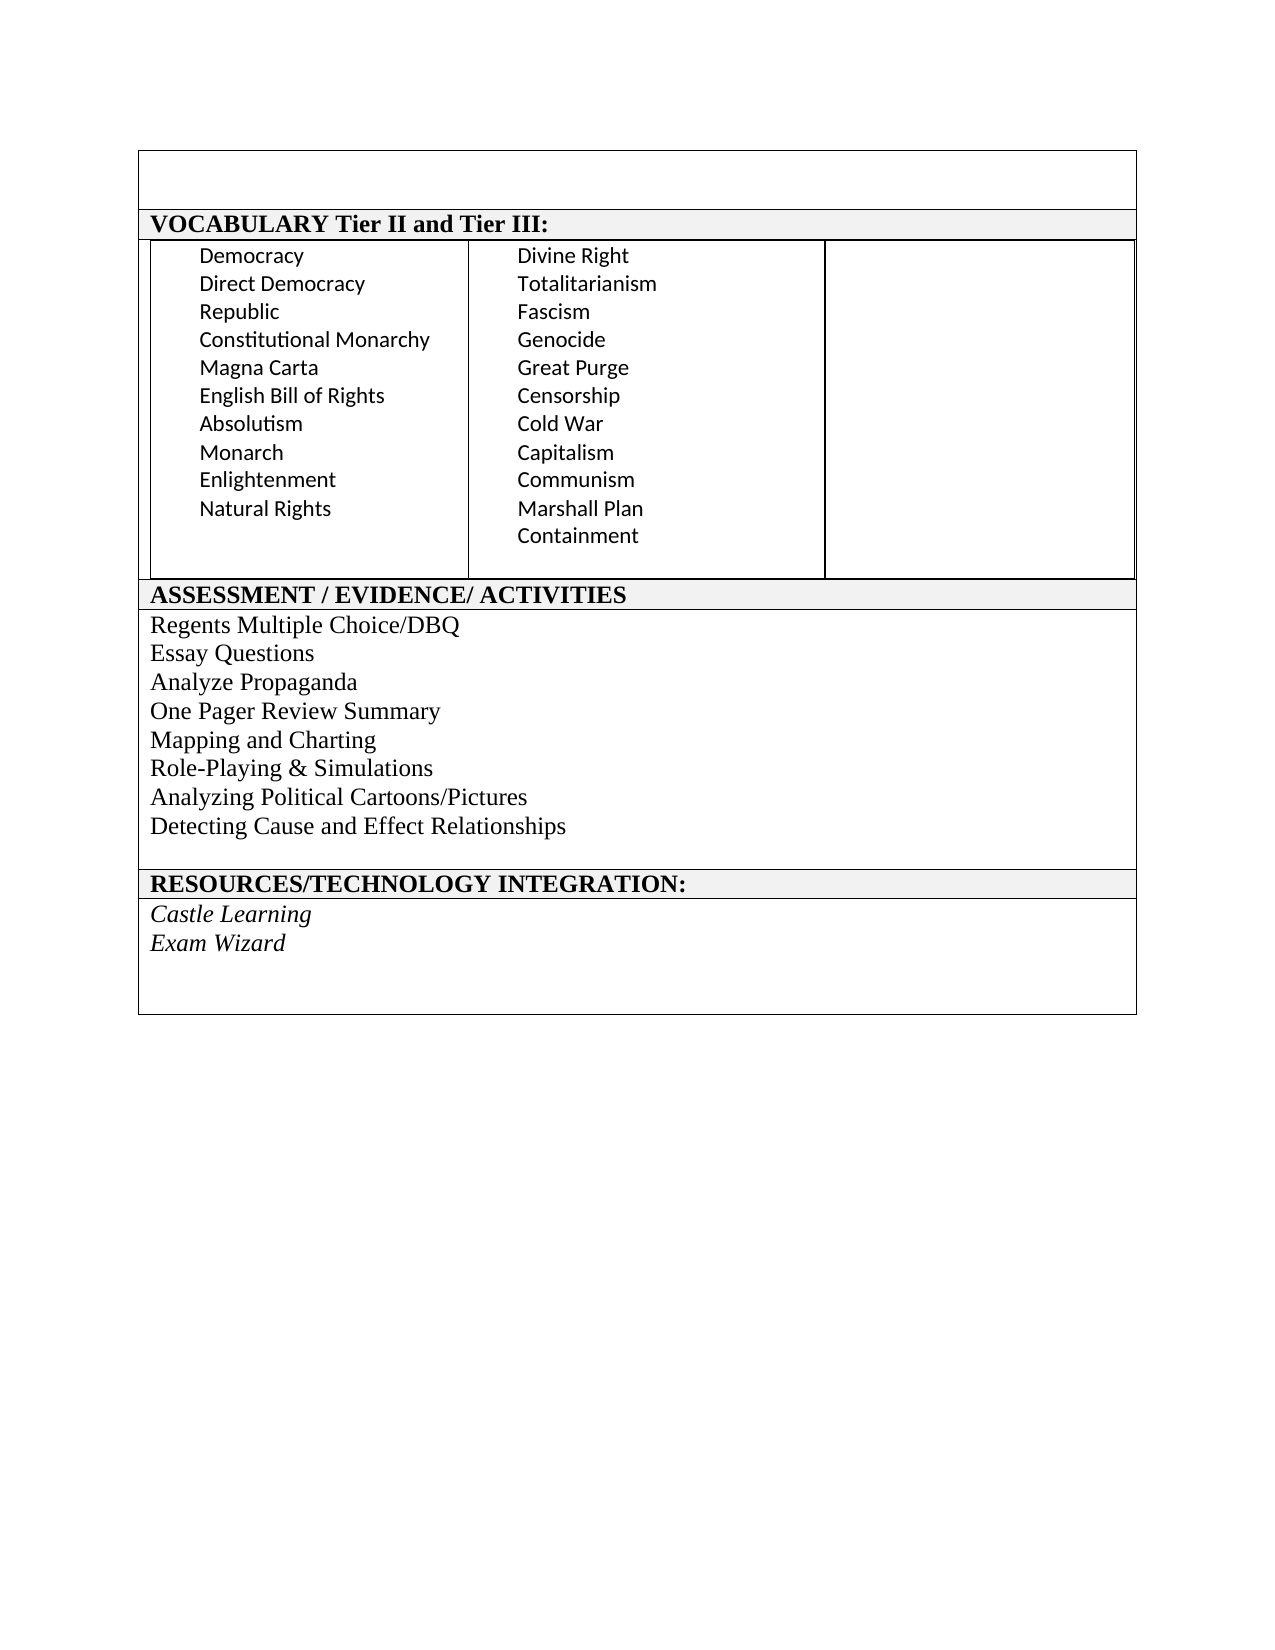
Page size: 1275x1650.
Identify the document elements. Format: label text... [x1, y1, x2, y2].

table_cell [151, 241, 468, 578]
table_cell RESOURCES/TECHNOLOGY INTEGRATION: [139, 870, 1136, 898]
table_cell [139, 240, 150, 579]
table_cell [826, 241, 1134, 578]
table_cell [139, 151, 1136, 208]
table_cell ASSESSMENT / EVIDENCE/ ACTIVITIES [139, 580, 1136, 609]
table_cell VOCABULARY Tier II and Tier III: [139, 210, 1136, 239]
table_cell Regents Multiple Choice/DBQ Essay Questions Analyze Propaganda One Pager Review Summary Mapping and Charting Role-Playing & Simulations Analyzing Political Cartoons/Pictures Detecting Cause and Effect Relationships [139, 610, 1136, 868]
table_cell [469, 241, 824, 578]
table_cell Castle Learning Exam Wizard [139, 899, 1136, 1014]
